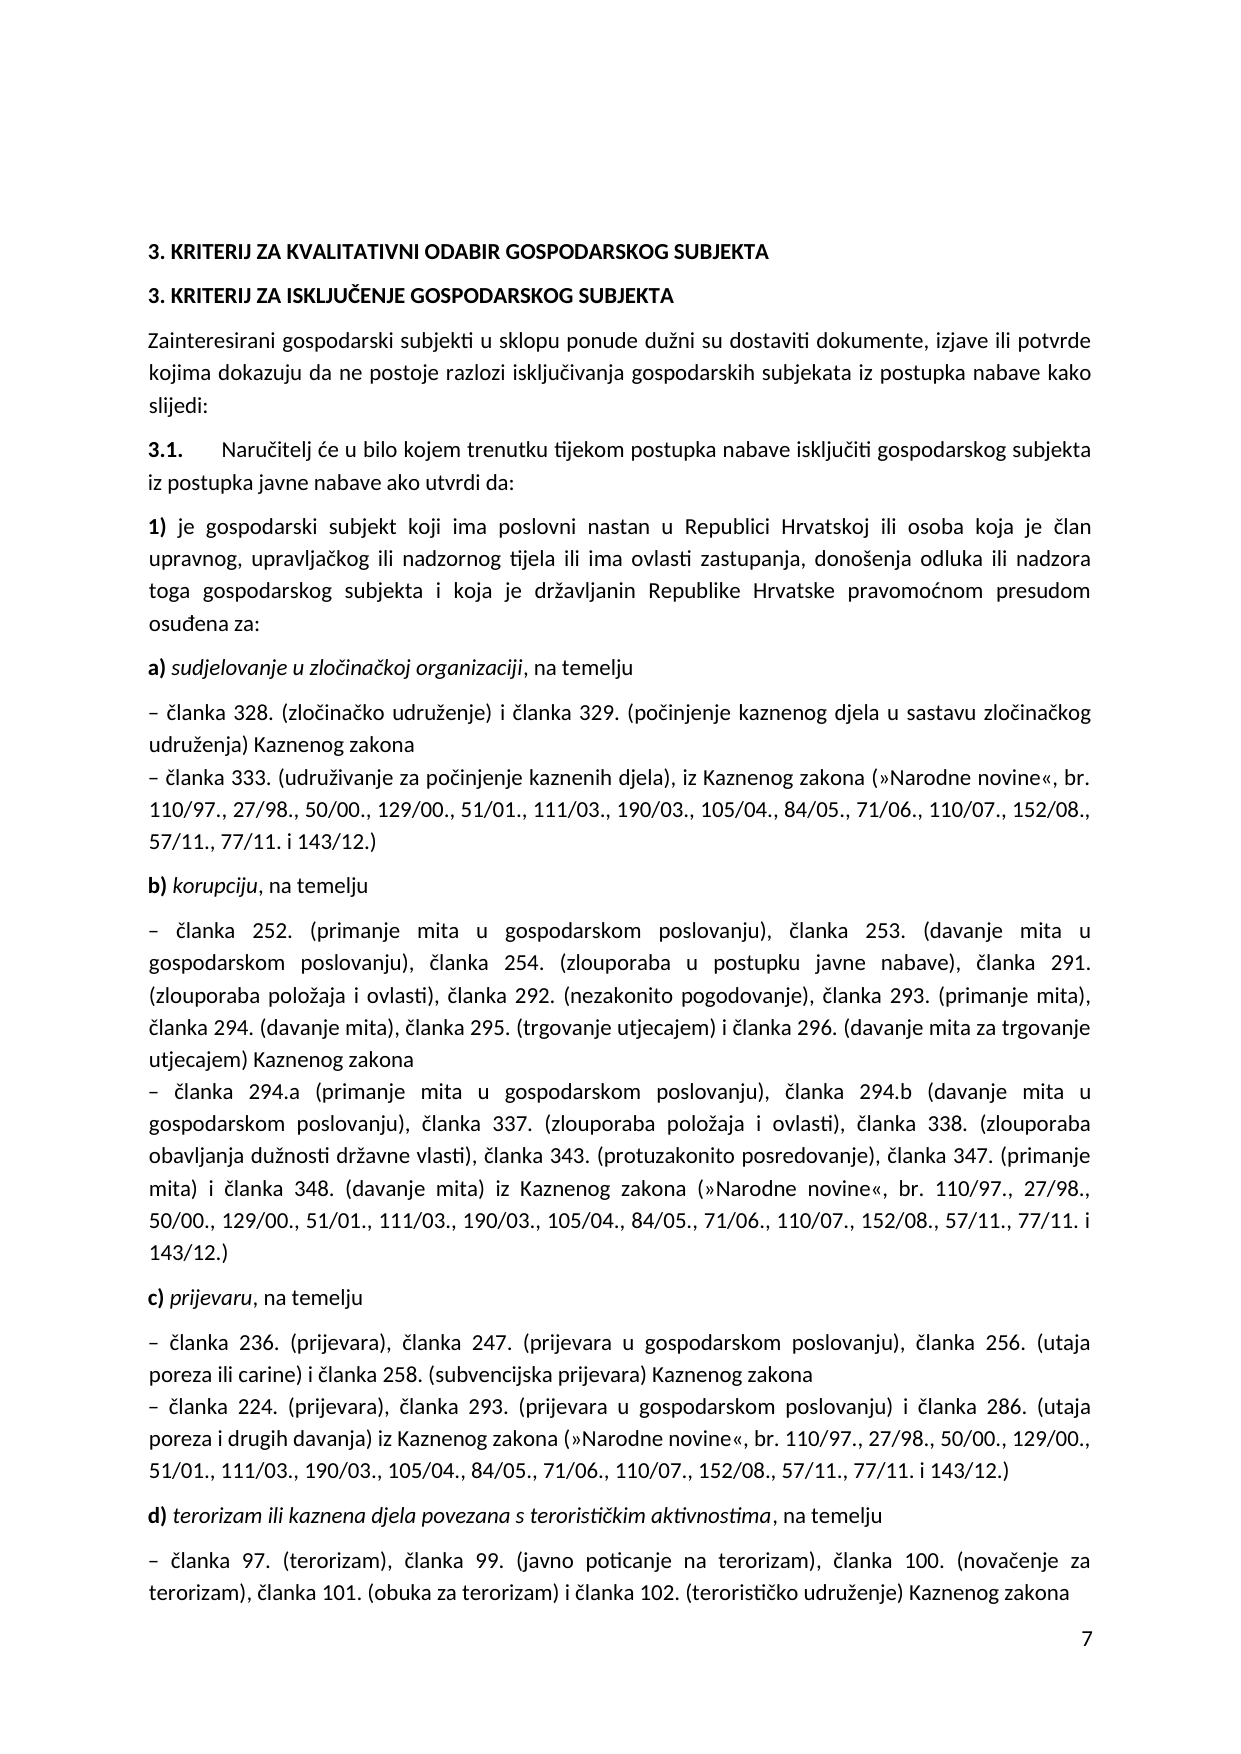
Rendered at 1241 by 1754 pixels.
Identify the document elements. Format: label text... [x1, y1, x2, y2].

text – članka 333. (udruživanje za počinjenje kaznenih djela), iz Kaznenog zakona (»Narodne novine«, br. 110/97., 27/98., 50/00., 129/00., 51/01., 111/03., 190/03., 105/04., 84/05., 71/06., 110/07., 152/08., 57/11., 77/11. i 143/12.) [148, 763, 1093, 855]
text 3. KRITERIJ ZA KVALITATIVNI ODABIR GOSPODARSKOG SUBJEKTA [148, 237, 1093, 265]
text – članka 252. (primanje mita u gospodarskom poslovanju), članka 253. (davanje mita u gospodarskom poslovanju), članka 254. (zlouporaba u postupku javne nabave), članka 291. (zlouporaba položaja i ovlasti), članka 292. (nezakonito pogodovanje), članka 293. (primanje mita), članka 294. (davanje mita), članka 295. (trgovanje utjecajem) i članka 296. (davanje mita za trgovanje utjecajem) Kaznenog zakona [148, 916, 1093, 1073]
list Naručitelj će u bilo kojem trenutku tijekom postupka nabave isključiti gospodarskog subjekta iz postupka javne nabave ako utvrdi da: [148, 435, 1093, 496]
text – članka 236. (prijevara), članka 247. (prijevara u gospodarskom poslovanju), članka 256. (utaja poreza ili carine) i članka 258. (subvencijska prijevara) Kaznenog zakona [148, 1328, 1093, 1388]
text – članka 224. (prijevara), članka 293. (prijevara u gospodarskom poslovanju) i članka 286. (utaja poreza i drugih davanja) iz Kaznenog zakona (»Narodne novine«, br. 110/97., 27/98., 50/00., 129/00., 51/01., 111/03., 190/03., 105/04., 84/05., 71/06., 110/07., 152/08., 57/11., 77/11. i 143/12.) [148, 1392, 1093, 1484]
text – članka 294.a (primanje mita u gospodarskom poslovanju), članka 294.b (davanje mita u gospodarskom poslovanju), članka 337. (zlouporaba položaja i ovlasti), članka 338. (zlouporaba obavljanja dužnosti državne vlasti), članka 343. (protuzakonito posredovanje), članka 347. (primanje mita) i članka 348. (davanje mita) iz Kaznenog zakona (»Narodne novine«, br. 110/97., 27/98., 50/00., 129/00., 51/01., 111/03., 190/03., 105/04., 84/05., 71/06., 110/07., 152/08., 57/11., 77/11. i 143/12.) [148, 1077, 1093, 1266]
text d) terorizam ili kaznena djela povezana s terorističkim aktivnostima, na temelju [148, 1501, 1093, 1529]
text b) korupciju, na temelju [148, 872, 1093, 900]
text 1) je gospodarski subjekt koji ima poslovni nastan u Republici Hrvatskoj ili osoba koja je član upravnog, upravljačkog ili nadzornog tijela ili ima ovlasti zastupanja, donošenja odluka ili nadzora toga gospodarskog subjekta i koja je državljanin Republike Hrvatske pravomoćnom presudom osuđena za: [148, 512, 1093, 637]
text a) sudjelovanje u zločinačkoj organizaciji, na temelju [148, 653, 1093, 682]
text – članka 97. (terorizam), članka 99. (javno poticanje na terorizam), članka 100. (novačenje za terorizam), članka 101. (obuka za terorizam) i članka 102. (terorističko udruženje) Kaznenog zakona [148, 1546, 1093, 1606]
text c) prijevaru, na temelju [148, 1283, 1093, 1311]
text Zainteresirani gospodarski subjekti u sklopu ponude dužni su dostaviti dokumente, izjave ili potvrde kojima dokazuju da ne postoje razlozi isključivanja gospodarskih subjekata iz postupka nabave kako slijedi: [148, 326, 1093, 419]
subtitle 3. KRITERIJ ZA ISKLJUČENJE GOSPODARSKOG SUBJEKTA [148, 282, 1092, 310]
text – članka 328. (zločinačko udruženje) i članka 329. (počinjenje kaznenog djela u sastavu zločinačkog udruženja) Kaznenog zakona [148, 698, 1093, 758]
